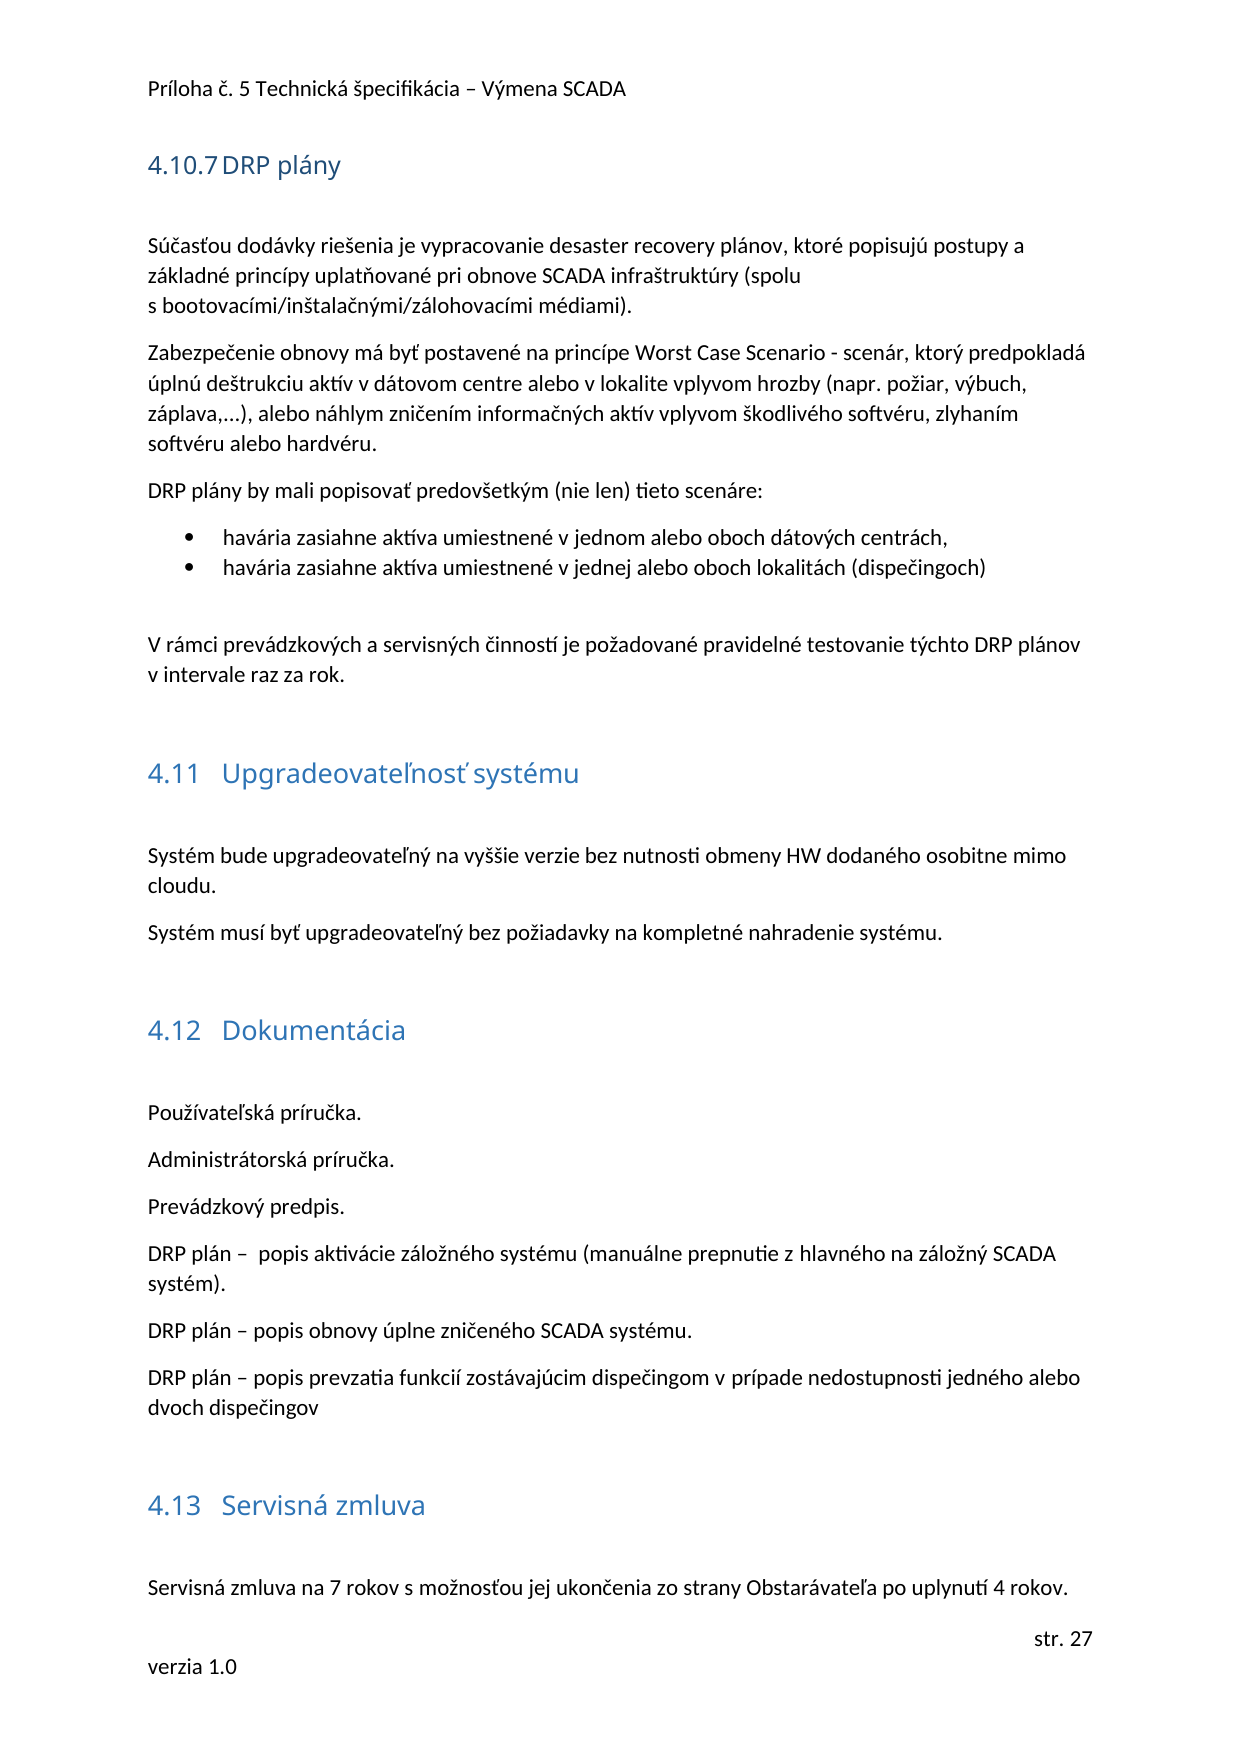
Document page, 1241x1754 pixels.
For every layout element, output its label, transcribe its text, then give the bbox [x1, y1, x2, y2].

text Prevádzkový predpis. [148, 1192, 1093, 1220]
subtitle 4.11 Upgradeovateľnosť systému [148, 754, 1093, 791]
text Systém musí byť upgradeovateľný bez požiadavky na kompletné nahradenie systému. [148, 918, 1093, 946]
text Servisná zmluva na 7 rokov s možnosťou jej ukončenia zo strany Obstarávateľa po uplynutí 4 rokov. [148, 1573, 1093, 1602]
list havária zasiahne aktíva umiestnené v jednej alebo oboch lokalitách (dispečingoch) [185, 553, 1093, 581]
list havária zasiahne aktíva umiestnené v jednom alebo oboch dátových centrách, [185, 523, 1093, 551]
text Používateľská príručka. [148, 1098, 1093, 1126]
text Systém bude upgradeovateľný na vyššie verzie bez nutnosti obmeny HW dodaného osobitne mimo cloudu. [148, 841, 1093, 899]
text Administrátorská príručka. [148, 1145, 1093, 1173]
text DRP plány by mali popisovať predovšetkým (nie len) tieto scenáre: [148, 476, 1093, 504]
text DRP plán – popis obnovy úplne zničeného SCADA systému. [148, 1316, 1093, 1344]
subtitle 4.12 Dokumentácia [148, 1012, 1093, 1048]
text DRP plán – popis prevzatia funkcií zostávajúcim dispečingom v prípade nedostupnosti jedného alebo dvoch dispečingov [148, 1363, 1093, 1421]
text Zabezpečenie obnovy má byť postavené na princípe Worst Case Scenario - scenár, ktorý predpokladá úplnú deštrukciu aktív v dátovom centre alebo v lokalite vplyvom hrozby (napr. požiar, výbuch, záplava,...), alebo náhlym zničením informačných aktív vplyvom škodlivého softvéru, zlyhaním softvéru alebo hardvéru. [148, 338, 1093, 457]
subtitle 4.13 Servisná zmluva [148, 1487, 1093, 1524]
text Súčasťou dodávky riešenia je vypracovanie desaster recovery plánov, ktoré popisujú postupy a základné princípy uplatňované pri obnove SCADA infraštruktúry (spolu s bootovacími/inštalačnými/zálohovacími médiami). [148, 231, 1093, 320]
subtitle 4.10.7 DRP plány [148, 148, 1093, 182]
text DRP plán – popis aktivácie záložného systému (manuálne prepnutie z hlavného na záložný SCADA systém). [148, 1239, 1093, 1297]
text V rámci prevádzkových a servisných činností je požadované pravidelné testovanie týchto DRP plánov v intervale raz za rok. [148, 630, 1093, 688]
